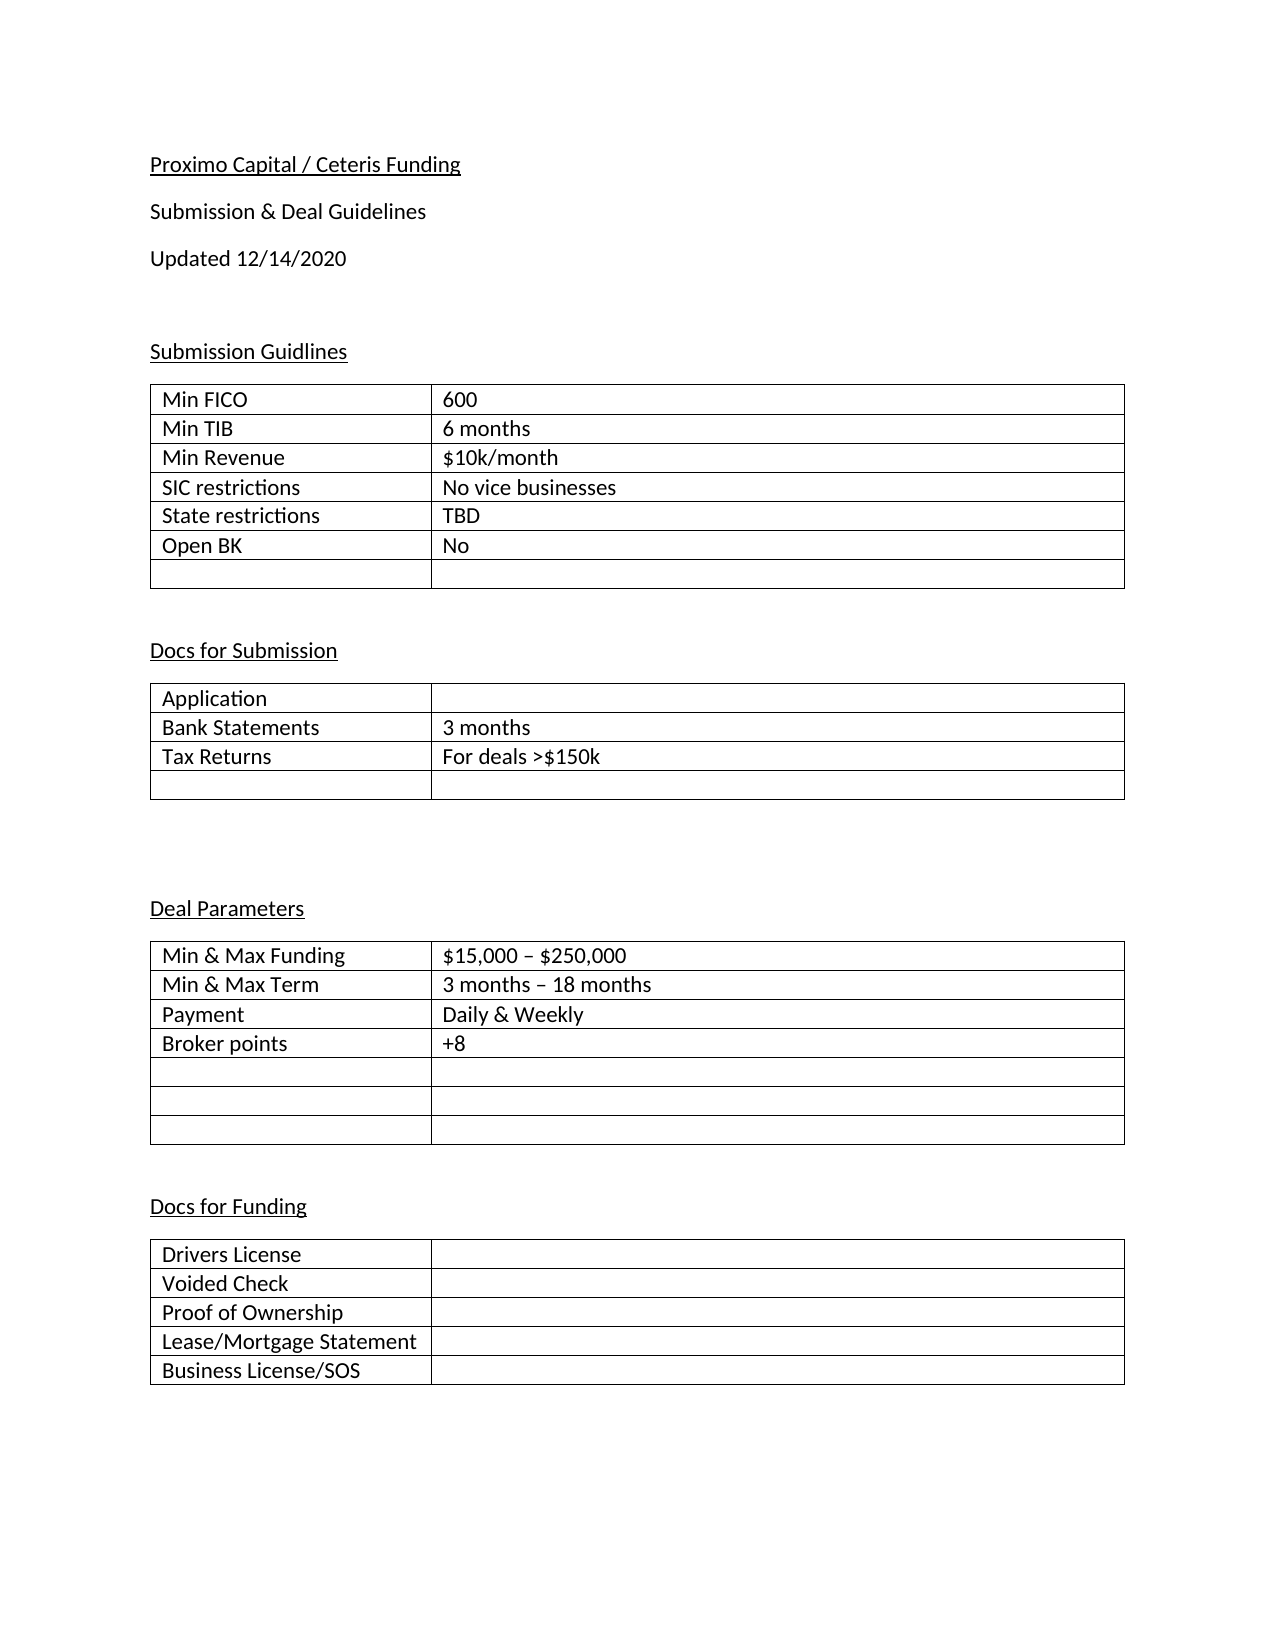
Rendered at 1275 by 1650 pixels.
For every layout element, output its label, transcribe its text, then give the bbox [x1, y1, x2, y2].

table_cell State restrictions [151, 502, 431, 530]
table_cell Payment [151, 1000, 431, 1028]
table_cell Broker points [151, 1029, 431, 1057]
table_cell Business License/SOS [151, 1356, 431, 1384]
table_header Drivers License [151, 1240, 431, 1268]
table_cell TBD [432, 502, 1124, 530]
text Deal Parameters [150, 894, 1125, 922]
table_cell Min Revenue [151, 444, 431, 472]
table_cell [432, 771, 1124, 799]
table_header $15,000 – $250,000 [432, 942, 1124, 969]
table_header Min FICO [151, 385, 431, 413]
table_cell [432, 1356, 1124, 1384]
table_cell Bank Statements [151, 713, 431, 741]
table_cell 6 months [432, 415, 1124, 442]
table_header 600 [432, 385, 1124, 413]
table_cell [432, 560, 1124, 588]
table_cell 3 months – 18 months [432, 971, 1124, 999]
table_header Min & Max Funding [151, 942, 431, 969]
table_header [432, 684, 1124, 712]
table_cell Proof of Ownership [151, 1298, 431, 1326]
table_cell No [432, 531, 1124, 559]
table_cell [432, 1058, 1124, 1086]
table_cell [151, 771, 431, 799]
table_cell For deals >$150k [432, 742, 1124, 770]
table_cell Min & Max Term [151, 971, 431, 999]
text Docs for Funding [150, 1192, 1125, 1220]
text Docs for Submission [150, 636, 1125, 664]
table_header [432, 1240, 1124, 1268]
table_cell [432, 1327, 1124, 1355]
table_cell No vice businesses [432, 473, 1124, 501]
table_cell 3 months [432, 713, 1124, 741]
text Submission & Deal Guidelines [150, 197, 1125, 225]
table_cell [432, 1269, 1124, 1297]
table_cell Daily & Weekly [432, 1000, 1124, 1028]
table_cell SIC restrictions [151, 473, 431, 501]
table_cell $10k/month [432, 444, 1124, 472]
text Proximo Capital / Ceteris Funding [150, 150, 1125, 178]
table_cell [151, 1087, 431, 1115]
table_cell [432, 1298, 1124, 1326]
table_cell [151, 560, 431, 588]
table_cell [432, 1116, 1124, 1144]
text Submission Guidlines [150, 337, 1125, 366]
table_cell [151, 1116, 431, 1144]
table_cell Tax Returns [151, 742, 431, 770]
table_cell Open BK [151, 531, 431, 559]
table_cell [432, 1087, 1124, 1115]
table_cell +8 [432, 1029, 1124, 1057]
table_header Application [151, 684, 431, 712]
table_cell Min TIB [151, 415, 431, 442]
table_cell Voided Check [151, 1269, 431, 1297]
text Updated 12/14/2020 [150, 244, 1125, 272]
table_cell [151, 1058, 431, 1086]
table_cell Lease/Mortgage Statement [151, 1327, 431, 1355]
